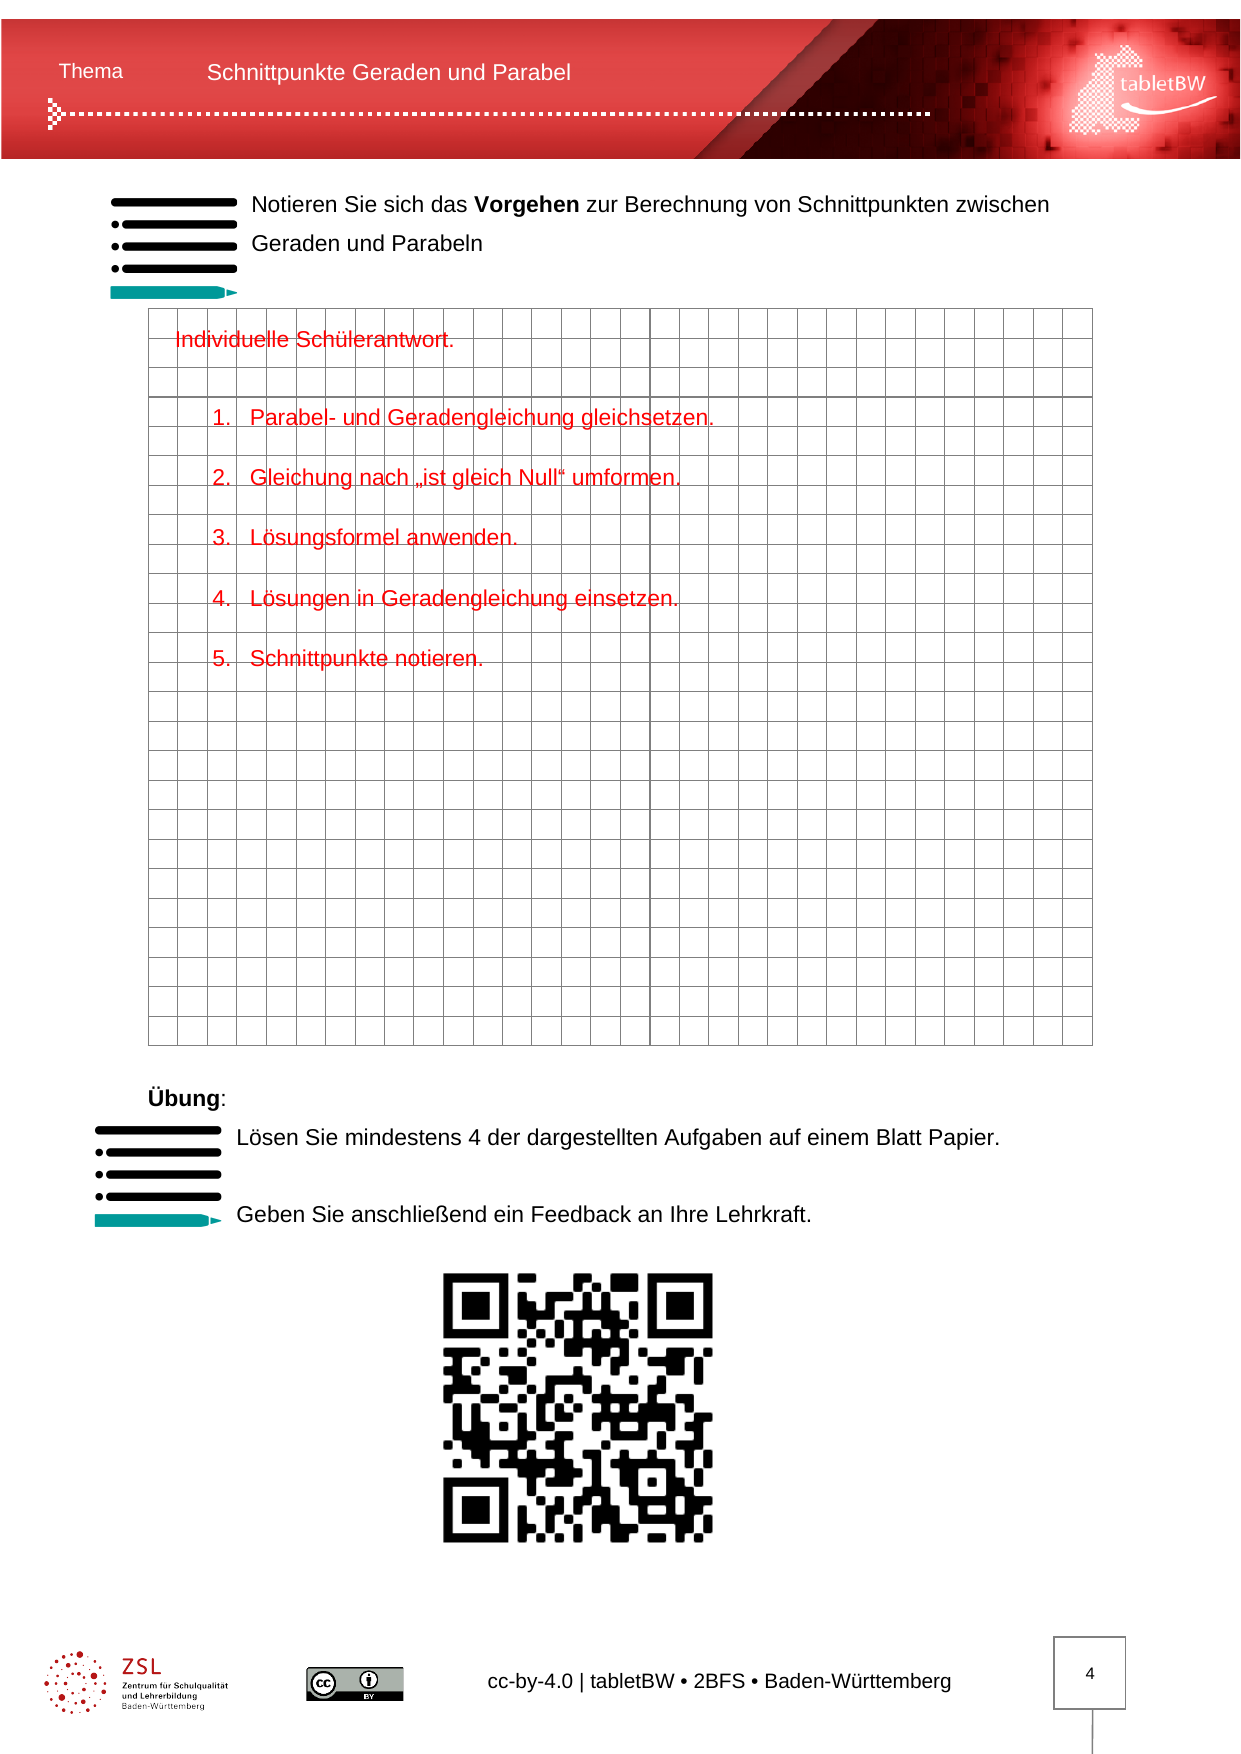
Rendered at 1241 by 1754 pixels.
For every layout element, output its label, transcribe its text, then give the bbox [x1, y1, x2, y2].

table_header [651, 309, 679, 337]
table_cell [178, 515, 207, 544]
table_cell [709, 751, 738, 780]
table_cell [1004, 722, 1033, 750]
table_cell [149, 899, 177, 927]
table_cell [857, 339, 885, 367]
table_cell [975, 456, 1003, 485]
table_cell [562, 722, 590, 750]
table_cell [857, 545, 885, 573]
table_cell [444, 545, 473, 573]
table_cell [385, 486, 413, 514]
table_cell [680, 663, 708, 691]
table_cell [297, 663, 325, 691]
table_cell [916, 840, 944, 868]
table_cell [709, 604, 738, 632]
table_cell [975, 339, 1003, 367]
table_header [237, 309, 266, 337]
table_cell [916, 928, 944, 957]
table_cell [651, 958, 679, 986]
table_cell [326, 604, 355, 632]
table_cell [651, 928, 679, 957]
table_cell [591, 781, 620, 809]
table_cell [532, 545, 561, 573]
table_cell [651, 456, 679, 485]
table_cell [1004, 810, 1033, 839]
table_cell [1034, 987, 1062, 1016]
table_cell [474, 722, 502, 750]
table_cell [149, 486, 177, 514]
table_cell [739, 515, 767, 544]
table_cell [326, 810, 355, 839]
table_cell [621, 840, 649, 868]
table_cell [1063, 515, 1092, 544]
table_cell [1034, 810, 1062, 839]
table_cell [739, 339, 767, 367]
table_cell [503, 368, 531, 396]
table_cell [827, 692, 856, 721]
table_cell [1034, 398, 1062, 426]
table_cell [621, 515, 649, 544]
table_cell [532, 398, 561, 426]
table_cell [149, 398, 177, 426]
table_cell [975, 810, 1003, 839]
table_cell [827, 633, 856, 662]
table_cell [297, 987, 325, 1016]
table_cell [975, 545, 1003, 573]
table_cell [1004, 751, 1033, 780]
table_cell [385, 987, 413, 1016]
table_cell [326, 515, 355, 544]
table_cell [916, 692, 944, 721]
table_cell [385, 899, 413, 927]
table_cell [1004, 574, 1033, 603]
table_cell [444, 928, 473, 957]
table_cell [414, 987, 443, 1016]
table_cell [916, 604, 944, 632]
table_header [414, 309, 443, 337]
table_cell [1063, 456, 1092, 485]
table_cell [798, 633, 826, 662]
table_cell [591, 574, 620, 603]
table_cell [237, 427, 266, 455]
table_cell [827, 1017, 856, 1045]
table_cell [827, 545, 856, 573]
table_cell [827, 427, 856, 455]
table_cell [532, 928, 561, 957]
table_cell [857, 751, 885, 780]
table_cell [1034, 339, 1062, 367]
table_cell [945, 398, 974, 426]
table_cell [886, 604, 915, 632]
table_cell [444, 899, 473, 927]
table_cell [474, 899, 502, 927]
table_cell [1004, 604, 1033, 632]
table_cell [237, 604, 266, 632]
table_cell [591, 456, 620, 485]
table_cell [297, 899, 325, 927]
table_cell [297, 810, 325, 839]
table_cell [267, 958, 296, 986]
picture [1, 19, 1241, 159]
table_cell [385, 663, 413, 691]
table_cell [503, 427, 531, 455]
table_cell [916, 751, 944, 780]
table_cell [827, 368, 856, 396]
table_cell [680, 722, 708, 750]
table_cell [1063, 368, 1092, 396]
table_cell [149, 427, 177, 455]
table_cell [532, 486, 561, 514]
table_cell [267, 722, 296, 750]
table_cell [149, 574, 177, 603]
table_header [591, 309, 620, 337]
table_cell [1063, 840, 1092, 868]
table_cell [178, 368, 207, 396]
table_cell [975, 781, 1003, 809]
table_cell [356, 574, 384, 603]
table_cell [267, 574, 296, 603]
table_cell [739, 604, 767, 632]
table_cell [267, 840, 296, 868]
table_cell [827, 486, 856, 514]
table_cell [444, 692, 473, 721]
table_cell [591, 1017, 620, 1045]
table_header [1004, 309, 1033, 337]
table_cell [267, 663, 296, 691]
table_cell [356, 722, 384, 750]
table_cell [562, 486, 590, 514]
picture [110, 198, 238, 299]
table_cell [532, 663, 561, 691]
table_cell [591, 604, 620, 632]
table_cell [1004, 633, 1033, 662]
table_cell [680, 810, 708, 839]
table_cell [857, 486, 885, 514]
table_cell [621, 899, 649, 927]
table_cell [651, 692, 679, 721]
table_cell [651, 515, 679, 544]
table_cell [798, 987, 826, 1016]
table_cell [149, 339, 177, 367]
table_cell [709, 398, 738, 426]
table_cell [532, 722, 561, 750]
table_cell [739, 840, 767, 868]
table_cell [857, 692, 885, 721]
table_cell [356, 663, 384, 691]
table_cell [975, 604, 1003, 632]
table_cell [886, 1017, 915, 1045]
table_cell [1004, 456, 1033, 485]
table_cell [651, 722, 679, 750]
table_cell [208, 781, 236, 809]
table_cell [739, 958, 767, 986]
table_cell [739, 751, 767, 780]
table_cell [798, 692, 826, 721]
table_cell [208, 456, 236, 485]
table_cell [651, 663, 679, 691]
table_cell [267, 368, 296, 396]
table_cell [385, 545, 413, 573]
table_cell [562, 398, 590, 426]
table_cell [267, 545, 296, 573]
table_cell [237, 486, 266, 514]
table_cell [385, 368, 413, 396]
table_cell [385, 604, 413, 632]
picture [94, 1126, 222, 1227]
table_cell [562, 604, 590, 632]
table_cell [326, 751, 355, 780]
table_cell [326, 545, 355, 573]
table_cell [532, 869, 561, 898]
table_cell [474, 958, 502, 986]
table_cell [798, 486, 826, 514]
table_cell [857, 398, 885, 426]
table_cell [208, 928, 236, 957]
table_cell [1004, 869, 1033, 898]
table_cell [827, 987, 856, 1016]
table_cell [414, 958, 443, 986]
table_cell [651, 987, 679, 1016]
table_cell [916, 633, 944, 662]
table_cell [945, 781, 974, 809]
table_cell [975, 486, 1003, 514]
table_cell [739, 692, 767, 721]
table_cell [297, 958, 325, 986]
table_cell [768, 456, 797, 485]
table_cell [591, 633, 620, 662]
table_cell [768, 398, 797, 426]
table_cell [709, 427, 738, 455]
table_cell [1004, 368, 1033, 396]
table_cell [414, 722, 443, 750]
table_cell [739, 427, 767, 455]
table_cell [1004, 899, 1033, 927]
table_cell [237, 545, 266, 573]
table_cell [326, 486, 355, 514]
table_cell [975, 398, 1003, 426]
table_cell [562, 810, 590, 839]
table_cell [709, 692, 738, 721]
table_cell [886, 987, 915, 1016]
table_cell [886, 781, 915, 809]
table_cell [474, 840, 502, 868]
table_cell [385, 781, 413, 809]
table_cell [709, 515, 738, 544]
table_cell [208, 751, 236, 780]
table_cell [562, 751, 590, 780]
table_cell [827, 958, 856, 986]
table_cell [178, 604, 207, 632]
table_cell [532, 515, 561, 544]
table_cell [297, 456, 325, 485]
table_cell [414, 368, 443, 396]
table_cell [916, 987, 944, 1016]
table_cell [1034, 663, 1062, 691]
table_cell [178, 958, 207, 986]
table_cell [562, 368, 590, 396]
table_cell [532, 456, 561, 485]
table_cell [326, 692, 355, 721]
table_cell [562, 692, 590, 721]
table_cell [591, 663, 620, 691]
table_cell [651, 899, 679, 927]
table_cell [326, 633, 355, 662]
table_cell [267, 692, 296, 721]
table_cell [886, 663, 915, 691]
table_cell [178, 339, 207, 367]
table_cell [975, 928, 1003, 957]
table_cell [503, 958, 531, 986]
table_cell [621, 987, 649, 1016]
table_cell [474, 339, 502, 367]
table_cell [975, 987, 1003, 1016]
table_cell [532, 958, 561, 986]
table_cell [768, 899, 797, 927]
table_cell [916, 663, 944, 691]
table_cell [1004, 545, 1033, 573]
table_cell [768, 810, 797, 839]
table_cell [149, 869, 177, 898]
table_cell [621, 339, 649, 367]
table_cell [945, 663, 974, 691]
table_cell [945, 456, 974, 485]
table_cell [886, 810, 915, 839]
table_cell [916, 398, 944, 426]
table_cell [827, 722, 856, 750]
table_cell [591, 840, 620, 868]
table_cell [237, 515, 266, 544]
table_cell [562, 427, 590, 455]
table_cell [385, 1017, 413, 1045]
table_cell [857, 456, 885, 485]
table_cell [503, 781, 531, 809]
table_cell [326, 339, 355, 367]
table_cell [356, 958, 384, 986]
table_cell [474, 486, 502, 514]
table_cell [827, 810, 856, 839]
table_cell [739, 398, 767, 426]
table_cell [857, 987, 885, 1016]
table_cell [621, 1017, 649, 1045]
table_cell [798, 869, 826, 898]
table_cell [267, 398, 296, 426]
table_cell [651, 633, 679, 662]
table_cell [857, 722, 885, 750]
table_cell [237, 722, 266, 750]
table_cell [414, 781, 443, 809]
table_cell [532, 751, 561, 780]
table_cell [798, 810, 826, 839]
table_cell [562, 958, 590, 986]
table_cell [208, 339, 236, 367]
table_cell [591, 722, 620, 750]
table_cell [444, 515, 473, 544]
table_cell [474, 604, 502, 632]
table_cell [739, 486, 767, 514]
table_cell [916, 869, 944, 898]
table_cell [503, 574, 531, 603]
table_cell [326, 574, 355, 603]
table_cell [1063, 545, 1092, 573]
table_cell [326, 958, 355, 986]
table_cell [739, 899, 767, 927]
table_cell [886, 840, 915, 868]
table_cell [178, 1017, 207, 1045]
table_cell [739, 810, 767, 839]
table_cell [208, 633, 236, 662]
table_cell [503, 1017, 531, 1045]
table_cell [237, 339, 266, 367]
table_cell [385, 928, 413, 957]
table_cell [945, 987, 974, 1016]
table_cell [385, 339, 413, 367]
table_cell [975, 1017, 1003, 1045]
table_cell [1063, 633, 1092, 662]
table_cell [474, 456, 502, 485]
table_cell [208, 398, 236, 426]
table_cell [798, 368, 826, 396]
table_cell [297, 722, 325, 750]
table_cell [562, 899, 590, 927]
table_cell [886, 398, 915, 426]
table_cell [591, 339, 620, 367]
table_cell [297, 427, 325, 455]
table_cell [651, 1017, 679, 1045]
table_cell [768, 515, 797, 544]
table_cell [680, 486, 708, 514]
table_cell [474, 928, 502, 957]
table_cell [237, 368, 266, 396]
table_cell [651, 368, 679, 396]
table_cell [680, 456, 708, 485]
table_cell [709, 339, 738, 367]
table_header [680, 309, 708, 337]
table_cell [149, 781, 177, 809]
table_cell [651, 545, 679, 573]
table_cell [1034, 456, 1062, 485]
table_cell [916, 427, 944, 455]
table_cell [975, 722, 1003, 750]
table_cell [474, 633, 502, 662]
table_cell [739, 928, 767, 957]
table_cell [503, 515, 531, 544]
table_cell [621, 928, 649, 957]
table_cell [326, 1017, 355, 1045]
table_cell [1063, 486, 1092, 514]
table_cell [1004, 692, 1033, 721]
table_cell [532, 781, 561, 809]
table_cell [532, 1017, 561, 1045]
table_cell [798, 339, 826, 367]
table_cell [444, 958, 473, 986]
table_cell [208, 899, 236, 927]
table_cell [945, 633, 974, 662]
table_cell [149, 928, 177, 957]
table_cell [651, 810, 679, 839]
table_cell [591, 427, 620, 455]
table_cell [768, 604, 797, 632]
table_cell [680, 987, 708, 1016]
table_header [709, 309, 738, 337]
table_header [1063, 309, 1092, 337]
table_cell [886, 633, 915, 662]
table_cell [739, 869, 767, 898]
table_cell [768, 574, 797, 603]
table_cell [1034, 574, 1062, 603]
table_cell [945, 545, 974, 573]
table_cell [474, 515, 502, 544]
table_cell [474, 398, 502, 426]
table_cell [857, 663, 885, 691]
table_cell [503, 398, 531, 426]
table_cell [916, 456, 944, 485]
table_cell [503, 663, 531, 691]
table_cell [385, 398, 413, 426]
table_cell [297, 398, 325, 426]
table_cell [444, 456, 473, 485]
table_cell [414, 633, 443, 662]
table_cell [326, 663, 355, 691]
table_cell [503, 633, 531, 662]
table_cell [385, 751, 413, 780]
table_cell [827, 928, 856, 957]
table_cell [414, 869, 443, 898]
table_cell [326, 840, 355, 868]
table_cell [267, 810, 296, 839]
table_cell [827, 663, 856, 691]
table_cell [591, 486, 620, 514]
table_cell [680, 899, 708, 927]
table_cell [591, 928, 620, 957]
table_cell [886, 515, 915, 544]
table_cell [709, 781, 738, 809]
table_cell [975, 899, 1003, 927]
table_header [739, 309, 767, 337]
text Lösen Sie mindestens 4 der dargestellten Aufgaben auf einem Blatt Papier. [148, 1124, 1093, 1150]
table_cell [621, 633, 649, 662]
table_cell [857, 928, 885, 957]
table_cell [1063, 574, 1092, 603]
table_cell [178, 663, 207, 691]
table_cell [798, 574, 826, 603]
table_cell [297, 515, 325, 544]
table_cell [414, 515, 443, 544]
table_cell [739, 456, 767, 485]
table_cell [356, 545, 384, 573]
table_header [326, 309, 355, 337]
table_cell [680, 958, 708, 986]
table_cell [178, 545, 207, 573]
table_cell [208, 427, 236, 455]
table_cell [178, 751, 207, 780]
table_cell [798, 722, 826, 750]
table_cell [474, 574, 502, 603]
table_cell [975, 574, 1003, 603]
table_cell [178, 692, 207, 721]
table_cell [886, 368, 915, 396]
table_cell [444, 427, 473, 455]
table_cell [1034, 368, 1062, 396]
table_cell [798, 398, 826, 426]
text Notieren Sie sich das Vorgehen zur Berechnung von Schnittpunkten zwischen [148, 191, 1093, 218]
table_cell [1034, 899, 1062, 927]
table_cell [975, 869, 1003, 898]
table_cell [326, 899, 355, 927]
table_cell [1004, 958, 1033, 986]
table_cell [591, 899, 620, 927]
table_cell [886, 928, 915, 957]
table_cell [739, 633, 767, 662]
table_cell [1004, 781, 1033, 809]
table_cell [680, 751, 708, 780]
table_cell [356, 810, 384, 839]
table_cell [591, 692, 620, 721]
table_cell [297, 840, 325, 868]
table_cell [1034, 781, 1062, 809]
table_cell [444, 663, 473, 691]
table_cell [208, 368, 236, 396]
table_cell [916, 486, 944, 514]
table_cell [1063, 781, 1092, 809]
table_cell [975, 840, 1003, 868]
table_cell [356, 751, 384, 780]
table_cell [975, 692, 1003, 721]
table_cell [709, 486, 738, 514]
table_cell [149, 633, 177, 662]
table_cell [798, 545, 826, 573]
table_cell [178, 810, 207, 839]
table_cell [945, 368, 974, 396]
table_cell [709, 1017, 738, 1045]
table_cell [945, 574, 974, 603]
table_cell [975, 958, 1003, 986]
table_cell [385, 692, 413, 721]
table_cell [178, 781, 207, 809]
table_cell [680, 928, 708, 957]
table_cell [945, 486, 974, 514]
table_cell [886, 545, 915, 573]
table_cell [1034, 751, 1062, 780]
table_cell [1034, 928, 1062, 957]
table_cell [1034, 486, 1062, 514]
table_cell [768, 987, 797, 1016]
table_cell [768, 1017, 797, 1045]
table_cell [237, 899, 266, 927]
table_cell [297, 692, 325, 721]
table_cell [208, 810, 236, 839]
table_cell [1004, 398, 1033, 426]
table_cell [827, 869, 856, 898]
table_cell [709, 574, 738, 603]
table_cell [356, 368, 384, 396]
table_header [621, 309, 649, 337]
table_cell [444, 398, 473, 426]
table_header [474, 309, 502, 337]
table_cell [208, 987, 236, 1016]
table_cell [208, 663, 236, 691]
table_cell [208, 840, 236, 868]
table_cell [1034, 515, 1062, 544]
table_cell [945, 692, 974, 721]
table_cell [1004, 427, 1033, 455]
table_cell [1034, 840, 1062, 868]
table_cell [267, 633, 296, 662]
table_cell [414, 692, 443, 721]
table_cell [562, 987, 590, 1016]
table_cell [857, 515, 885, 544]
table_cell [385, 456, 413, 485]
table_cell [532, 987, 561, 1016]
table_cell [532, 633, 561, 662]
table_cell [916, 1017, 944, 1045]
table_cell [798, 663, 826, 691]
table_cell [768, 368, 797, 396]
table_cell [1063, 427, 1092, 455]
table_cell [503, 987, 531, 1016]
table_cell [444, 339, 473, 367]
table_cell [356, 633, 384, 662]
table_cell [1004, 840, 1033, 868]
table_cell [414, 574, 443, 603]
table_cell [621, 604, 649, 632]
table_cell [237, 456, 266, 485]
table_cell [945, 427, 974, 455]
table_cell [621, 958, 649, 986]
table_cell [916, 958, 944, 986]
table_cell [945, 928, 974, 957]
table_cell [945, 840, 974, 868]
table_cell [474, 427, 502, 455]
table_cell [178, 722, 207, 750]
table_cell [680, 368, 708, 396]
table_header [149, 309, 177, 337]
table_cell [651, 574, 679, 603]
table_cell [356, 398, 384, 426]
table_cell [414, 339, 443, 367]
table_cell [444, 722, 473, 750]
table_cell [208, 515, 236, 544]
table_cell [414, 1017, 443, 1045]
table_cell [621, 545, 649, 573]
table_cell [356, 840, 384, 868]
table_cell [975, 368, 1003, 396]
table_cell [237, 633, 266, 662]
table_cell [857, 958, 885, 986]
table_cell [591, 958, 620, 986]
table_cell [237, 751, 266, 780]
table_cell [208, 545, 236, 573]
table_cell [474, 781, 502, 809]
table_cell [178, 987, 207, 1016]
table_cell [1004, 515, 1033, 544]
table_cell [827, 339, 856, 367]
table_header [532, 309, 561, 337]
table_cell [857, 1017, 885, 1045]
table_cell [709, 456, 738, 485]
table_cell [651, 486, 679, 514]
table_cell [178, 398, 207, 426]
table_header [768, 309, 797, 337]
picture [28, 1635, 244, 1714]
table_cell [414, 427, 443, 455]
table_cell [149, 1017, 177, 1045]
table_cell [208, 574, 236, 603]
table_cell [444, 869, 473, 898]
table_cell [385, 633, 413, 662]
table_cell [768, 545, 797, 573]
table_cell [326, 928, 355, 957]
table_cell [297, 1017, 325, 1045]
table_cell [503, 869, 531, 898]
table_cell [503, 604, 531, 632]
table_cell [591, 869, 620, 898]
table_cell [591, 545, 620, 573]
table_header [267, 309, 296, 337]
table_cell [1063, 751, 1092, 780]
table_cell [1034, 633, 1062, 662]
table_cell [916, 368, 944, 396]
table_cell [149, 604, 177, 632]
table_cell [414, 604, 443, 632]
table_cell [562, 339, 590, 367]
table_cell [237, 928, 266, 957]
table_cell [886, 456, 915, 485]
table_cell [827, 781, 856, 809]
table_cell [326, 368, 355, 396]
table_cell [680, 633, 708, 662]
table_cell [385, 427, 413, 455]
table_cell [297, 545, 325, 573]
table_cell [444, 633, 473, 662]
table_header [798, 309, 826, 337]
table_cell [356, 987, 384, 1016]
table_cell [886, 427, 915, 455]
table_cell [474, 751, 502, 780]
table_cell [709, 810, 738, 839]
table_header [208, 309, 236, 337]
table_cell [414, 810, 443, 839]
table_cell [297, 869, 325, 898]
table_cell [149, 751, 177, 780]
table_cell [297, 604, 325, 632]
table_cell [857, 604, 885, 632]
table_cell [651, 751, 679, 780]
table_cell [680, 781, 708, 809]
table_cell [739, 545, 767, 573]
table_cell [945, 751, 974, 780]
table_cell [591, 751, 620, 780]
table_cell [680, 545, 708, 573]
table_cell [621, 869, 649, 898]
table_cell [297, 574, 325, 603]
table_cell [237, 574, 266, 603]
table_cell [916, 899, 944, 927]
table_cell [1004, 663, 1033, 691]
table_cell [149, 545, 177, 573]
table_cell [562, 869, 590, 898]
table_cell [798, 604, 826, 632]
table_cell [149, 958, 177, 986]
table_cell [886, 751, 915, 780]
table_cell [503, 840, 531, 868]
table_cell [474, 663, 502, 691]
table_header [916, 309, 944, 337]
table_cell [1004, 928, 1033, 957]
table_cell [651, 781, 679, 809]
table_cell [503, 339, 531, 367]
table_cell [267, 486, 296, 514]
table_cell [267, 604, 296, 632]
table_cell [651, 339, 679, 367]
table_cell [149, 692, 177, 721]
table_cell [149, 987, 177, 1016]
table_cell [651, 869, 679, 898]
table_cell [827, 840, 856, 868]
table_cell [1063, 810, 1092, 839]
table_cell [1034, 545, 1062, 573]
table_cell [886, 722, 915, 750]
table_header [385, 309, 413, 337]
table_cell [414, 840, 443, 868]
table_cell [886, 339, 915, 367]
table_cell [444, 574, 473, 603]
table_cell [857, 869, 885, 898]
table_cell [916, 574, 944, 603]
table_cell [474, 692, 502, 721]
table_cell [798, 958, 826, 986]
table_cell [916, 722, 944, 750]
table_cell [297, 633, 325, 662]
table_cell [975, 427, 1003, 455]
table_cell [680, 398, 708, 426]
picture [404, 1235, 752, 1582]
table_cell [532, 840, 561, 868]
table_cell [680, 869, 708, 898]
table_cell [857, 840, 885, 868]
table_cell [1034, 604, 1062, 632]
table_cell [385, 515, 413, 544]
table_cell [621, 427, 649, 455]
table_cell [474, 869, 502, 898]
table_cell [356, 899, 384, 927]
table_cell [414, 751, 443, 780]
table_cell [414, 545, 443, 573]
table_cell [768, 751, 797, 780]
table_header [356, 309, 384, 337]
table_cell [149, 368, 177, 396]
table_cell [945, 958, 974, 986]
table_cell [768, 427, 797, 455]
table_cell [267, 781, 296, 809]
table_cell [1034, 427, 1062, 455]
table_cell [562, 781, 590, 809]
table_cell [709, 958, 738, 986]
table_cell [621, 722, 649, 750]
table_cell [178, 869, 207, 898]
table_cell [857, 633, 885, 662]
table_cell [768, 692, 797, 721]
table_cell [208, 722, 236, 750]
table_cell [178, 633, 207, 662]
table_cell [886, 899, 915, 927]
table_cell [1063, 987, 1092, 1016]
table_cell [857, 781, 885, 809]
table_cell [827, 604, 856, 632]
table_cell [798, 781, 826, 809]
table_cell [474, 368, 502, 396]
table_cell [916, 781, 944, 809]
table_cell [621, 574, 649, 603]
table_cell [503, 751, 531, 780]
table_cell [237, 810, 266, 839]
table_cell [385, 810, 413, 839]
table_cell [709, 928, 738, 957]
table_cell [768, 958, 797, 986]
table_cell [1063, 692, 1092, 721]
table_cell [267, 987, 296, 1016]
table_cell [326, 987, 355, 1016]
table_cell [356, 486, 384, 514]
table_cell [562, 633, 590, 662]
table_cell [444, 1017, 473, 1045]
table_cell [532, 604, 561, 632]
table_cell [178, 427, 207, 455]
table_cell [798, 515, 826, 544]
table_cell [444, 781, 473, 809]
table_cell [1063, 928, 1092, 957]
table_cell [414, 486, 443, 514]
table_cell [945, 515, 974, 544]
table_cell [768, 722, 797, 750]
table_cell [591, 810, 620, 839]
table_cell [1034, 692, 1062, 721]
table_cell [149, 810, 177, 839]
table_cell [768, 486, 797, 514]
table_cell [916, 545, 944, 573]
table_cell [768, 339, 797, 367]
table_cell [709, 633, 738, 662]
table_cell [739, 663, 767, 691]
table_cell [326, 869, 355, 898]
table_cell [297, 339, 325, 367]
table_cell [768, 928, 797, 957]
table_header [297, 309, 325, 337]
table_cell [385, 722, 413, 750]
table_cell [356, 604, 384, 632]
table_cell [1063, 339, 1092, 367]
table_cell [178, 574, 207, 603]
table_cell [562, 663, 590, 691]
table_cell [1004, 987, 1033, 1016]
table_cell [503, 899, 531, 927]
table_header [886, 309, 915, 337]
table_cell [857, 574, 885, 603]
table_cell [208, 604, 236, 632]
table_cell [503, 928, 531, 957]
table_cell [208, 692, 236, 721]
table_cell [945, 339, 974, 367]
table_header [857, 309, 885, 337]
table_header [444, 309, 473, 337]
table_cell [503, 692, 531, 721]
table_cell [975, 633, 1003, 662]
table_header [975, 309, 1003, 337]
table_cell [621, 781, 649, 809]
table_cell [857, 427, 885, 455]
table_cell [532, 810, 561, 839]
table_cell [178, 899, 207, 927]
table_cell [680, 1017, 708, 1045]
table_cell [945, 899, 974, 927]
table_cell [385, 840, 413, 868]
table_cell [444, 604, 473, 632]
table_header [827, 309, 856, 337]
table_cell [149, 456, 177, 485]
table_cell [886, 574, 915, 603]
table_cell [356, 456, 384, 485]
table_cell [237, 781, 266, 809]
table_cell [739, 368, 767, 396]
table_cell [680, 604, 708, 632]
picture [306, 1667, 404, 1701]
table_cell [591, 515, 620, 544]
table_cell [503, 722, 531, 750]
table_cell [798, 840, 826, 868]
table_cell [237, 840, 266, 868]
table_cell [297, 751, 325, 780]
text Geben Sie anschließend ein Feedback an Ihre Lehrkraft. [148, 1201, 1093, 1228]
table_cell [208, 1017, 236, 1045]
table_cell [621, 663, 649, 691]
table_cell [267, 899, 296, 927]
table_header [503, 309, 531, 337]
table_cell [945, 1017, 974, 1045]
table_cell [945, 604, 974, 632]
table_cell [680, 427, 708, 455]
table_cell [326, 781, 355, 809]
table_cell [297, 368, 325, 396]
table_cell [798, 456, 826, 485]
table_cell [1004, 1017, 1033, 1045]
table_cell [739, 987, 767, 1016]
table_cell [237, 958, 266, 986]
table_cell [768, 633, 797, 662]
table_cell [768, 840, 797, 868]
table_cell [591, 398, 620, 426]
table_cell [356, 1017, 384, 1045]
table_cell [827, 398, 856, 426]
table_cell [798, 1017, 826, 1045]
table_cell [680, 692, 708, 721]
table_cell [709, 869, 738, 898]
table_cell [178, 840, 207, 868]
table_cell [297, 928, 325, 957]
table_cell [798, 899, 826, 927]
table_cell [945, 810, 974, 839]
table_cell [267, 751, 296, 780]
table_cell [827, 515, 856, 544]
table_cell [532, 692, 561, 721]
table_cell [621, 456, 649, 485]
table_cell [444, 751, 473, 780]
table_cell [356, 781, 384, 809]
table_cell [267, 456, 296, 485]
table_cell [178, 486, 207, 514]
table_cell [503, 456, 531, 485]
table_cell [857, 899, 885, 927]
table_cell [591, 368, 620, 396]
table_cell [267, 427, 296, 455]
table_cell [1034, 958, 1062, 986]
table_cell [267, 515, 296, 544]
table_cell [562, 928, 590, 957]
table_cell [651, 604, 679, 632]
table_cell [975, 515, 1003, 544]
table_cell [237, 692, 266, 721]
table_cell [356, 515, 384, 544]
table_cell [444, 368, 473, 396]
table_cell [356, 427, 384, 455]
table_cell [680, 339, 708, 367]
table_cell [1063, 398, 1092, 426]
table_cell [709, 899, 738, 927]
table_cell [267, 339, 296, 367]
table_cell [827, 456, 856, 485]
table_cell [1063, 869, 1092, 898]
table_cell [532, 574, 561, 603]
table_cell [709, 545, 738, 573]
table_cell [562, 840, 590, 868]
table_cell [798, 427, 826, 455]
table_cell [562, 545, 590, 573]
table_cell [444, 987, 473, 1016]
table_cell [356, 339, 384, 367]
table_cell [356, 692, 384, 721]
table_cell [621, 692, 649, 721]
table_cell [680, 840, 708, 868]
table_cell [267, 928, 296, 957]
table_cell [237, 1017, 266, 1045]
table_cell [651, 427, 679, 455]
table_header [562, 309, 590, 337]
table_cell [886, 486, 915, 514]
table_cell [414, 456, 443, 485]
table_cell [503, 810, 531, 839]
table_cell [651, 840, 679, 868]
table_cell [945, 869, 974, 898]
table_cell [739, 1017, 767, 1045]
table_cell [532, 427, 561, 455]
table_cell [178, 928, 207, 957]
table_cell [444, 840, 473, 868]
text Geraden und Parabeln [238, 230, 1093, 257]
table_cell [297, 781, 325, 809]
table_cell [444, 810, 473, 839]
table_header [1034, 309, 1062, 337]
table_cell [503, 486, 531, 514]
table_cell [1063, 958, 1092, 986]
table_cell [562, 574, 590, 603]
table_cell [208, 958, 236, 986]
table_cell [798, 928, 826, 957]
table_cell [356, 869, 384, 898]
table_cell [297, 486, 325, 514]
table_cell [886, 958, 915, 986]
table_cell [1034, 722, 1062, 750]
table_cell [827, 751, 856, 780]
table_cell [768, 663, 797, 691]
table_cell [857, 368, 885, 396]
table_cell [621, 368, 649, 396]
table_cell [1034, 869, 1062, 898]
table_cell [562, 1017, 590, 1045]
table_cell [356, 928, 384, 957]
table_cell [208, 869, 236, 898]
table_cell [237, 987, 266, 1016]
table_cell [1063, 1017, 1092, 1045]
table_cell [709, 987, 738, 1016]
table_cell [385, 574, 413, 603]
text Übung: [148, 1085, 1093, 1111]
table_cell [709, 663, 738, 691]
table_cell [237, 869, 266, 898]
table_cell [532, 368, 561, 396]
table_cell [768, 869, 797, 898]
table_cell [149, 722, 177, 750]
table_cell [149, 663, 177, 691]
table_cell [680, 515, 708, 544]
table_cell [562, 456, 590, 485]
table_cell [945, 722, 974, 750]
table_cell [768, 781, 797, 809]
table_cell [444, 486, 473, 514]
table_cell [326, 427, 355, 455]
table_cell [326, 456, 355, 485]
table_cell [1034, 1017, 1062, 1045]
table_cell [414, 663, 443, 691]
table_cell [621, 751, 649, 780]
table_cell [562, 515, 590, 544]
table_cell [237, 663, 266, 691]
table_cell [385, 869, 413, 898]
table_header [178, 309, 207, 337]
table_cell [326, 398, 355, 426]
table_cell [414, 928, 443, 957]
table_cell [237, 398, 266, 426]
table_cell [414, 899, 443, 927]
table_cell [1063, 899, 1092, 927]
table_cell [149, 840, 177, 868]
table_cell [414, 398, 443, 426]
table_cell [916, 339, 944, 367]
table_cell [709, 840, 738, 868]
table_cell [827, 899, 856, 927]
table_cell [474, 810, 502, 839]
table_cell [1063, 604, 1092, 632]
table_cell [1063, 722, 1092, 750]
table_cell [591, 987, 620, 1016]
table_cell [474, 1017, 502, 1045]
table_cell [739, 574, 767, 603]
table_cell [739, 722, 767, 750]
table_cell [651, 398, 679, 426]
table_cell [474, 545, 502, 573]
table_cell [886, 869, 915, 898]
table_cell [326, 722, 355, 750]
table_cell [975, 751, 1003, 780]
table_cell [621, 810, 649, 839]
table_cell [1004, 486, 1033, 514]
table_cell [503, 545, 531, 573]
table_cell [975, 663, 1003, 691]
table_header [945, 309, 974, 337]
table_cell [886, 692, 915, 721]
table_cell [267, 1017, 296, 1045]
table_cell [709, 722, 738, 750]
table_cell [621, 486, 649, 514]
table_cell [739, 781, 767, 809]
table_cell [798, 751, 826, 780]
table_cell [267, 869, 296, 898]
table_cell [1063, 663, 1092, 691]
table_cell [178, 456, 207, 485]
table_cell [532, 899, 561, 927]
table_cell [916, 515, 944, 544]
table_cell [532, 339, 561, 367]
table_cell [827, 574, 856, 603]
table_cell [916, 810, 944, 839]
table_cell [709, 368, 738, 396]
table_cell [621, 398, 649, 426]
table_cell [857, 810, 885, 839]
table_cell [1004, 339, 1033, 367]
table_cell [208, 486, 236, 514]
table_cell [680, 574, 708, 603]
table_cell [474, 987, 502, 1016]
table_cell [149, 515, 177, 544]
table_cell [385, 958, 413, 986]
